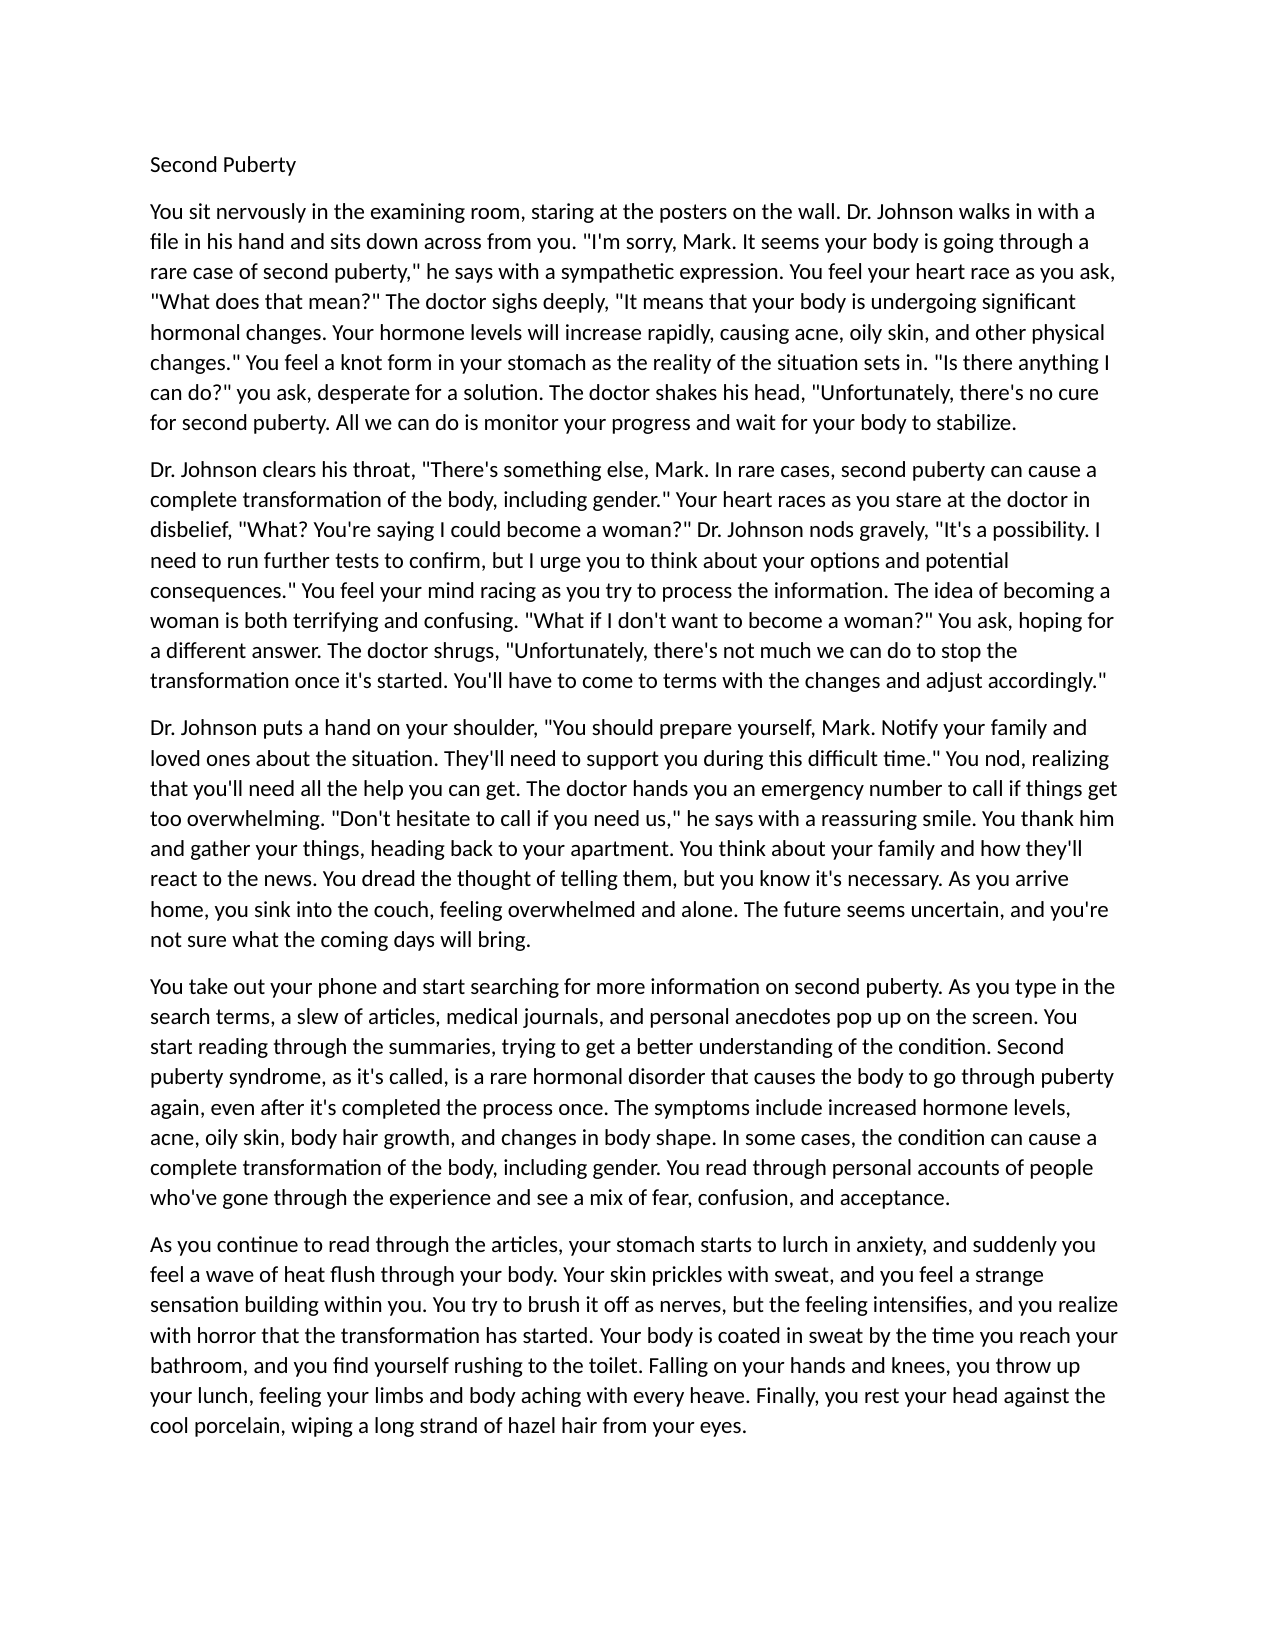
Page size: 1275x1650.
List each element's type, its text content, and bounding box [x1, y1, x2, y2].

text Dr. Johnson clears his throat, "There's something else, Mark. In rare cases, second puberty can cause a complete transformation of the body, including gender." Your heart races as you stare at the doctor in disbelief, "What? You're saying I could become a woman?" Dr. Johnson nods gravely, "It's a possibility. I need to run further tests to confirm, but I urge you to think about your options and potential consequences." You feel your mind racing as you try to process the information. The idea of becoming a woman is both terrifying and confusing. "What if I don't want to become a woman?" You ask, hoping for a different answer. The doctor shrugs, "Unfortunately, there's not much we can do to stop the transformation once it's started. You'll have to come to terms with the changes and adjust accordingly." [150, 455, 1125, 695]
text You sit nervously in the examining room, staring at the posters on the wall. Dr. Johnson walks in with a file in his hand and sits down across from you. "I'm sorry, Mark. It seems your body is going through a rare case of second puberty," he says with a sympathetic expression. You feel your heart race as you ask, "What does that mean?" The doctor sighs deeply, "It means that your body is undergoing significant hormonal changes. Your hormone levels will increase rapidly, causing acne, oily skin, and other physical changes." You feel a knot form in your stomach as the reality of the situation sets in. "Is there anything I can do?" you ask, desperate for a solution. The doctor shakes his head, "Unfortunately, there's no cure for second puberty. All we can do is monitor your progress and wait for your body to stabilize. [150, 197, 1125, 436]
text Dr. Johnson puts a hand on your shoulder, "You should prepare yourself, Mark. Notify your family and loved ones about the situation. They'll need to support you during this difficult time." You nod, realizing that you'll need all the help you can get. The doctor hands you an emergency number to call if things get too overwhelming. "Don't hesitate to call if you need us," he says with a reassuring smile. You thank him and gather your things, heading back to your apartment. You think about your family and how they'll react to the news. You dread the thought of telling them, but you know it's necessary. As you arrive home, you sink into the couch, feeling overwhelmed and alone. The future seems uncertain, and you're not sure what the coming days will bring. [150, 713, 1125, 953]
text You take out your phone and start searching for more information on second puberty. As you type in the search terms, a slew of articles, medical journals, and personal anecdotes pop up on the screen. You start reading through the summaries, trying to get a better understanding of the condition. Second puberty syndrome, as it's called, is a rare hormonal disorder that causes the body to go through puberty again, even after it's completed the process once. The symptoms include increased hormone levels, acne, oily skin, body hair growth, and changes in body shape. In some cases, the condition can cause a complete transformation of the body, including gender. You read through personal accounts of people who've gone through the experience and see a mix of fear, confusion, and acceptance. [150, 972, 1125, 1211]
text Second Puberty [150, 150, 1125, 178]
text As you continue to read through the articles, your stomach starts to lurch in anxiety, and suddenly you feel a wave of heat flush through your body. Your skin prickles with sweat, and you feel a strange sensation building within you. You try to brush it off as nerves, but the feeling intensifies, and you realize with horror that the transformation has started. Your body is coated in sweat by the time you reach your bathroom, and you find yourself rushing to the toilet. Falling on your hands and knees, you throw up your lunch, feeling your limbs and body aching with every heave. Finally, you rest your head against the cool porcelain, wiping a long strand of hazel hair from your eyes. [150, 1230, 1125, 1439]
